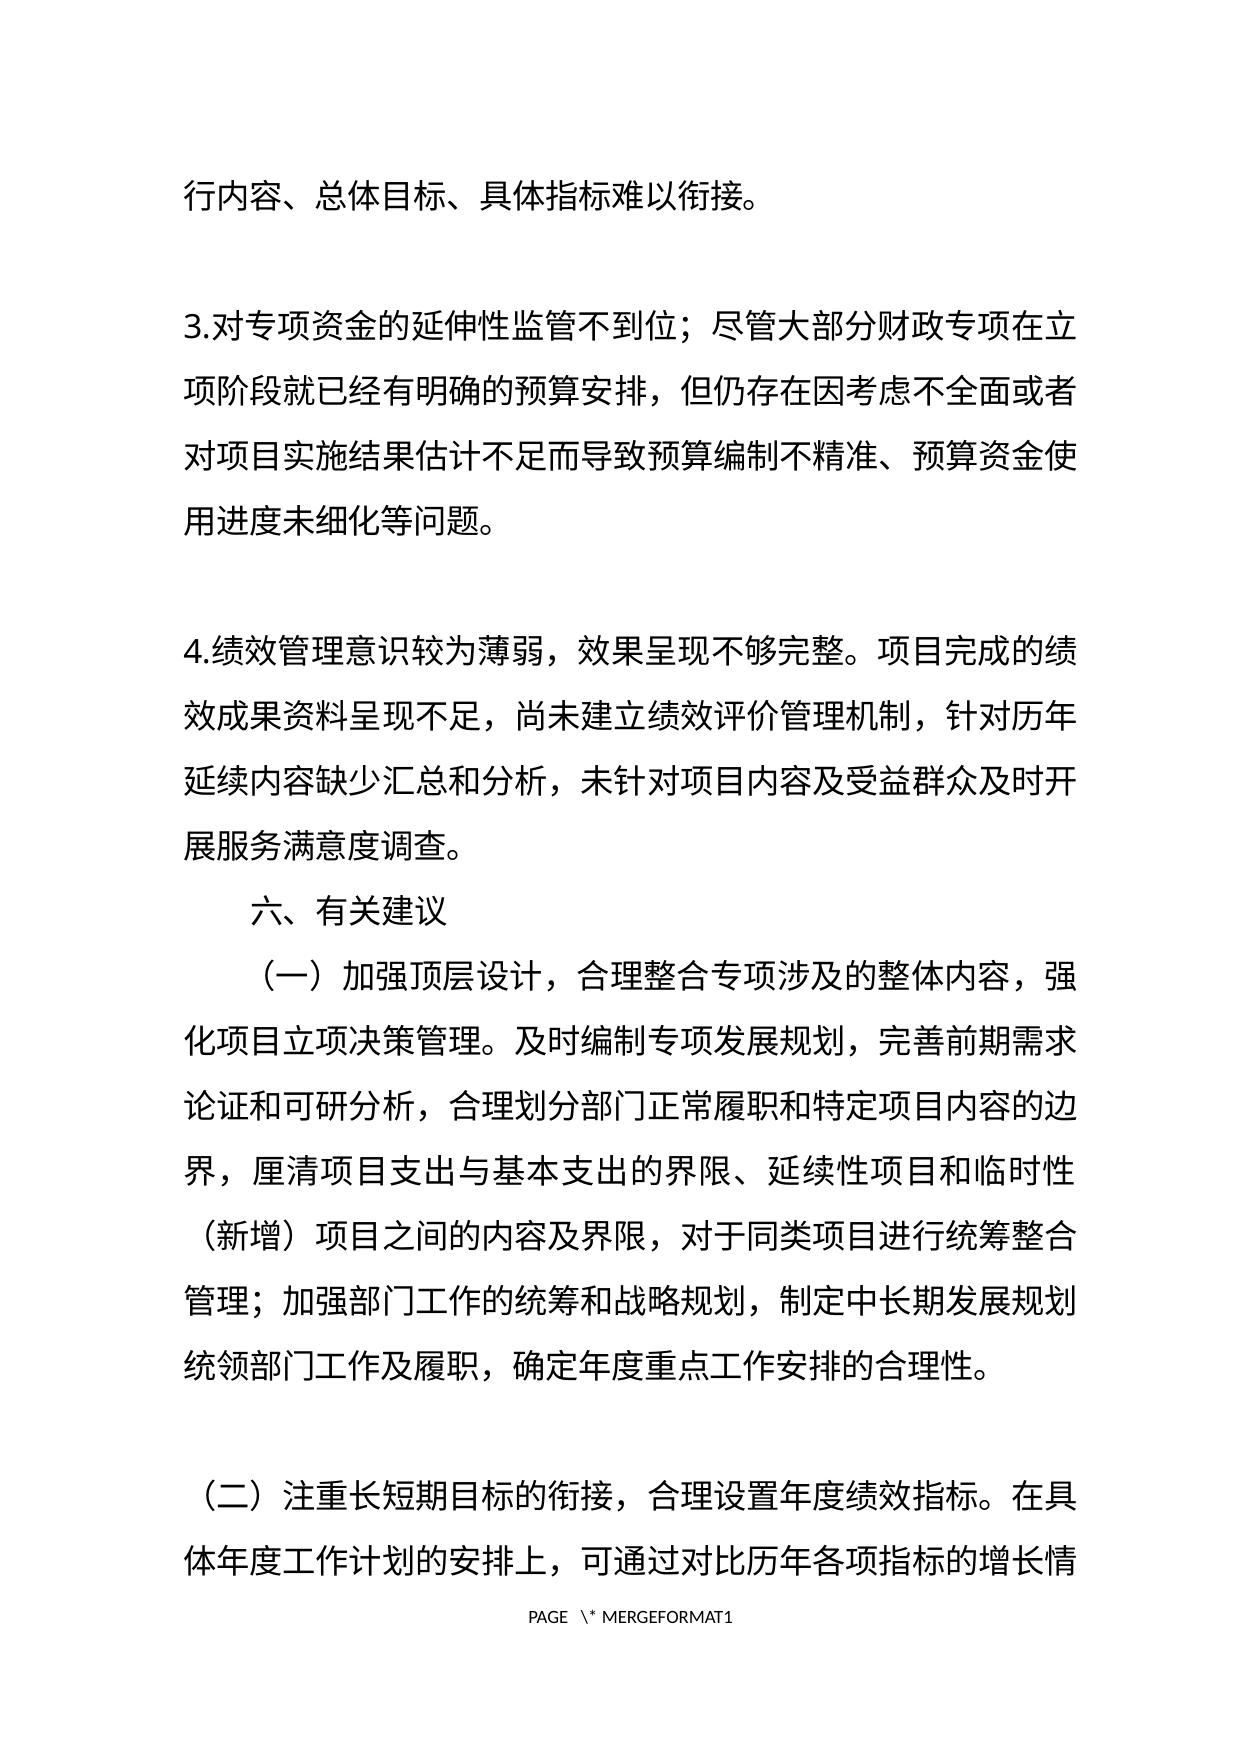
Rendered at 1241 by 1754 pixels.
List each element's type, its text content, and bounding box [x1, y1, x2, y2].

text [183, 942, 1078, 1592]
text 六、有关建议 [183, 877, 1078, 942]
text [183, 162, 1078, 877]
